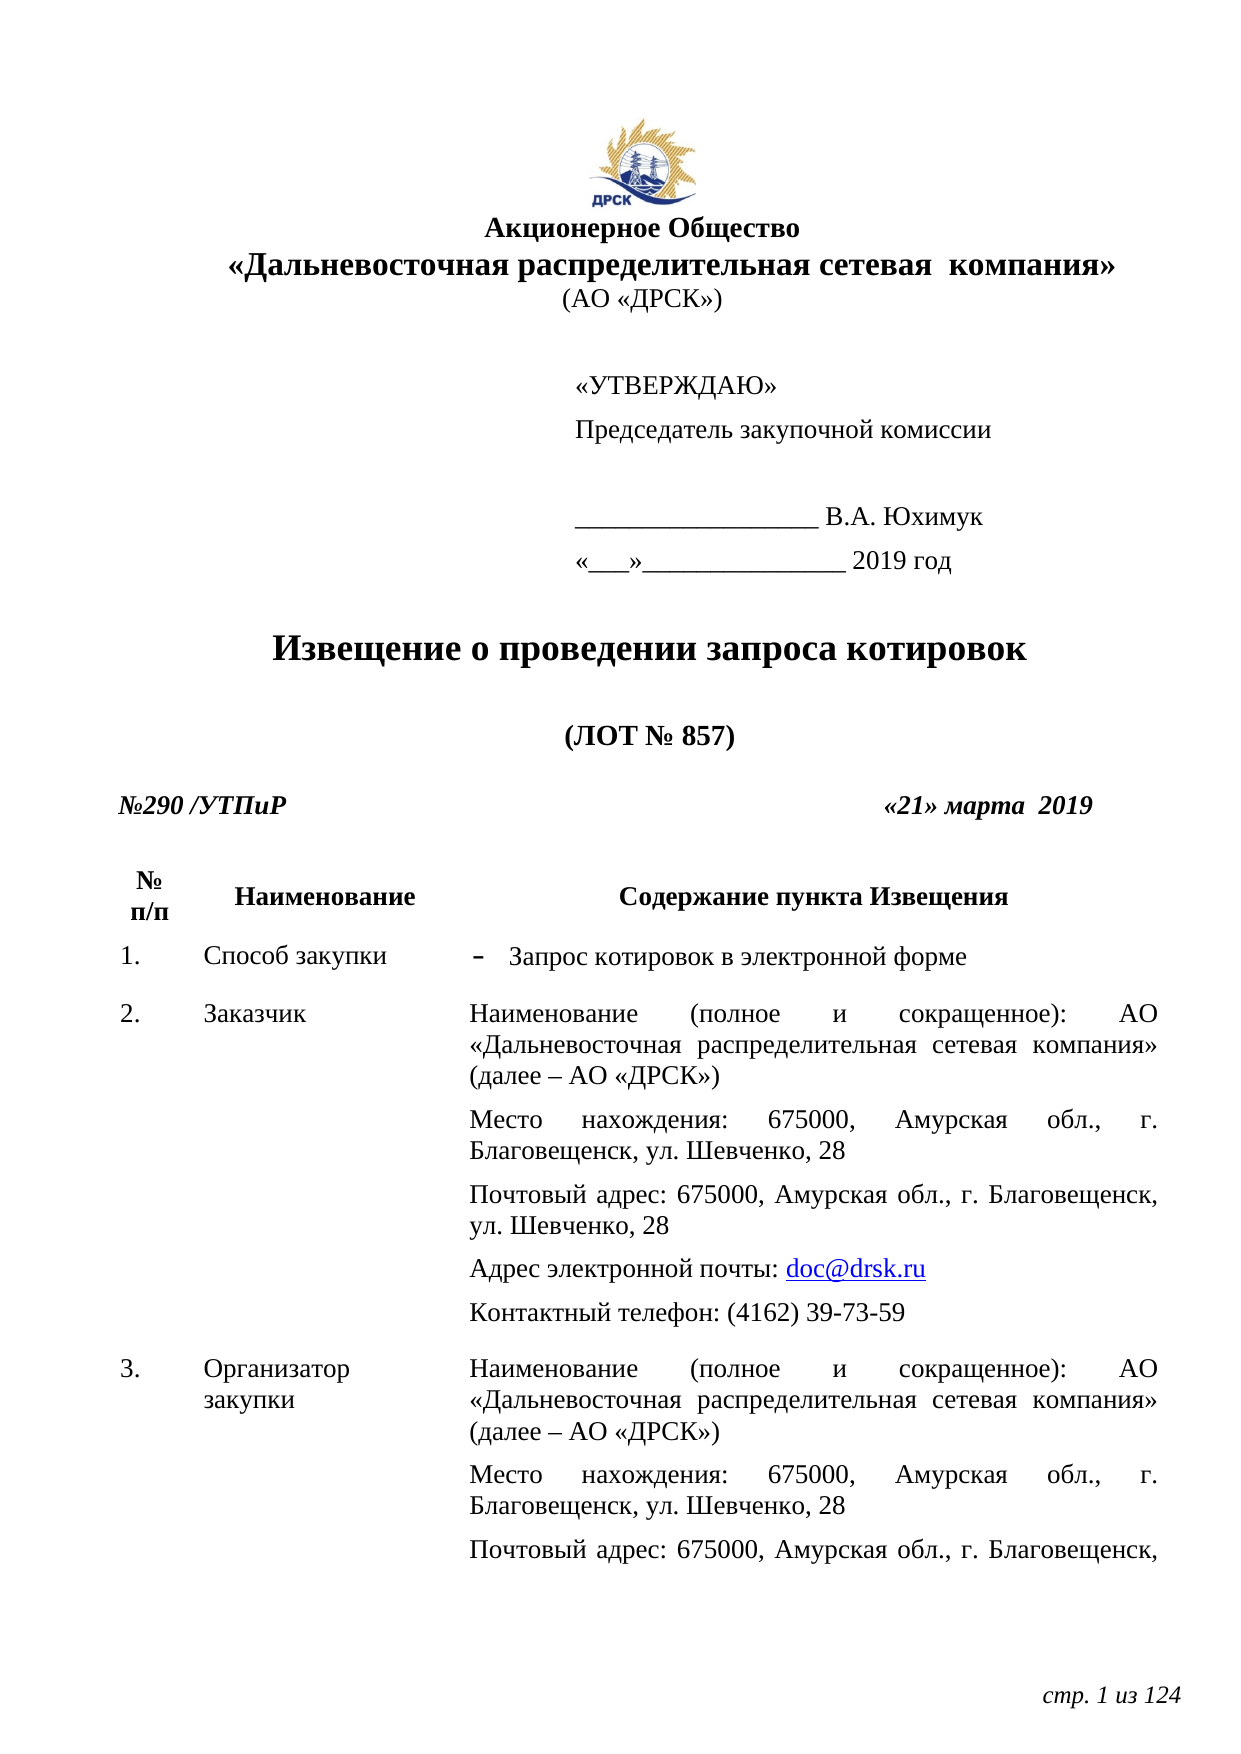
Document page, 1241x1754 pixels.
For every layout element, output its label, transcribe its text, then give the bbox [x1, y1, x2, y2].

table_cell [107, 985, 192, 1340]
table_cell Способ закупки [192, 926, 458, 984]
text Извещение о проведении запроса котировок [118, 625, 1181, 668]
table_cell Организатор закупки [192, 1340, 458, 1564]
table_header № п/п [107, 852, 192, 926]
table_header «21» марта 2019 [605, 789, 1104, 852]
text «УТВЕРЖДАЮ» [575, 369, 1181, 401]
text Акционерное Общество [118, 210, 1166, 244]
table_cell [107, 1340, 192, 1564]
text (ЛОТ № 857) [118, 718, 1181, 752]
table_header Содержание пункта Извещения [458, 852, 1170, 926]
text «___»_______________ 2019 год [575, 544, 1181, 575]
table_cell Запрос котировок в электронной форме [458, 926, 1170, 984]
picture [588, 118, 697, 211]
table_header №290 /УТПиР [107, 789, 605, 852]
text Председатель закупочной комиссии [575, 413, 1181, 444]
table_cell Наименование (полное и сокращенное): АО «Дальневосточная распределительная сетевая компания» (далее – АО «ДРСК») Место нахождения: 675000, Амурская обл., г. Благовещенск, ул. Шевченко, 28 Почтовый адрес: 675000, Амурская обл., г. Благовещенск, ул. Шевченко, 28 Адрес электронной почты: doc@drsk.ru Контактный телефон: (4162) 39-73-59 [458, 985, 1170, 1340]
table_header Наименование [192, 852, 458, 926]
table_cell [107, 926, 192, 984]
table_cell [458, 1340, 1170, 1564]
table_cell Заказчик [192, 985, 458, 1340]
text «Дальневосточная распределительная сетевая компания» [118, 244, 1166, 282]
text __________________ В.А. Юхимук [575, 500, 1181, 532]
text (АО «ДРСК») [118, 282, 1166, 313]
